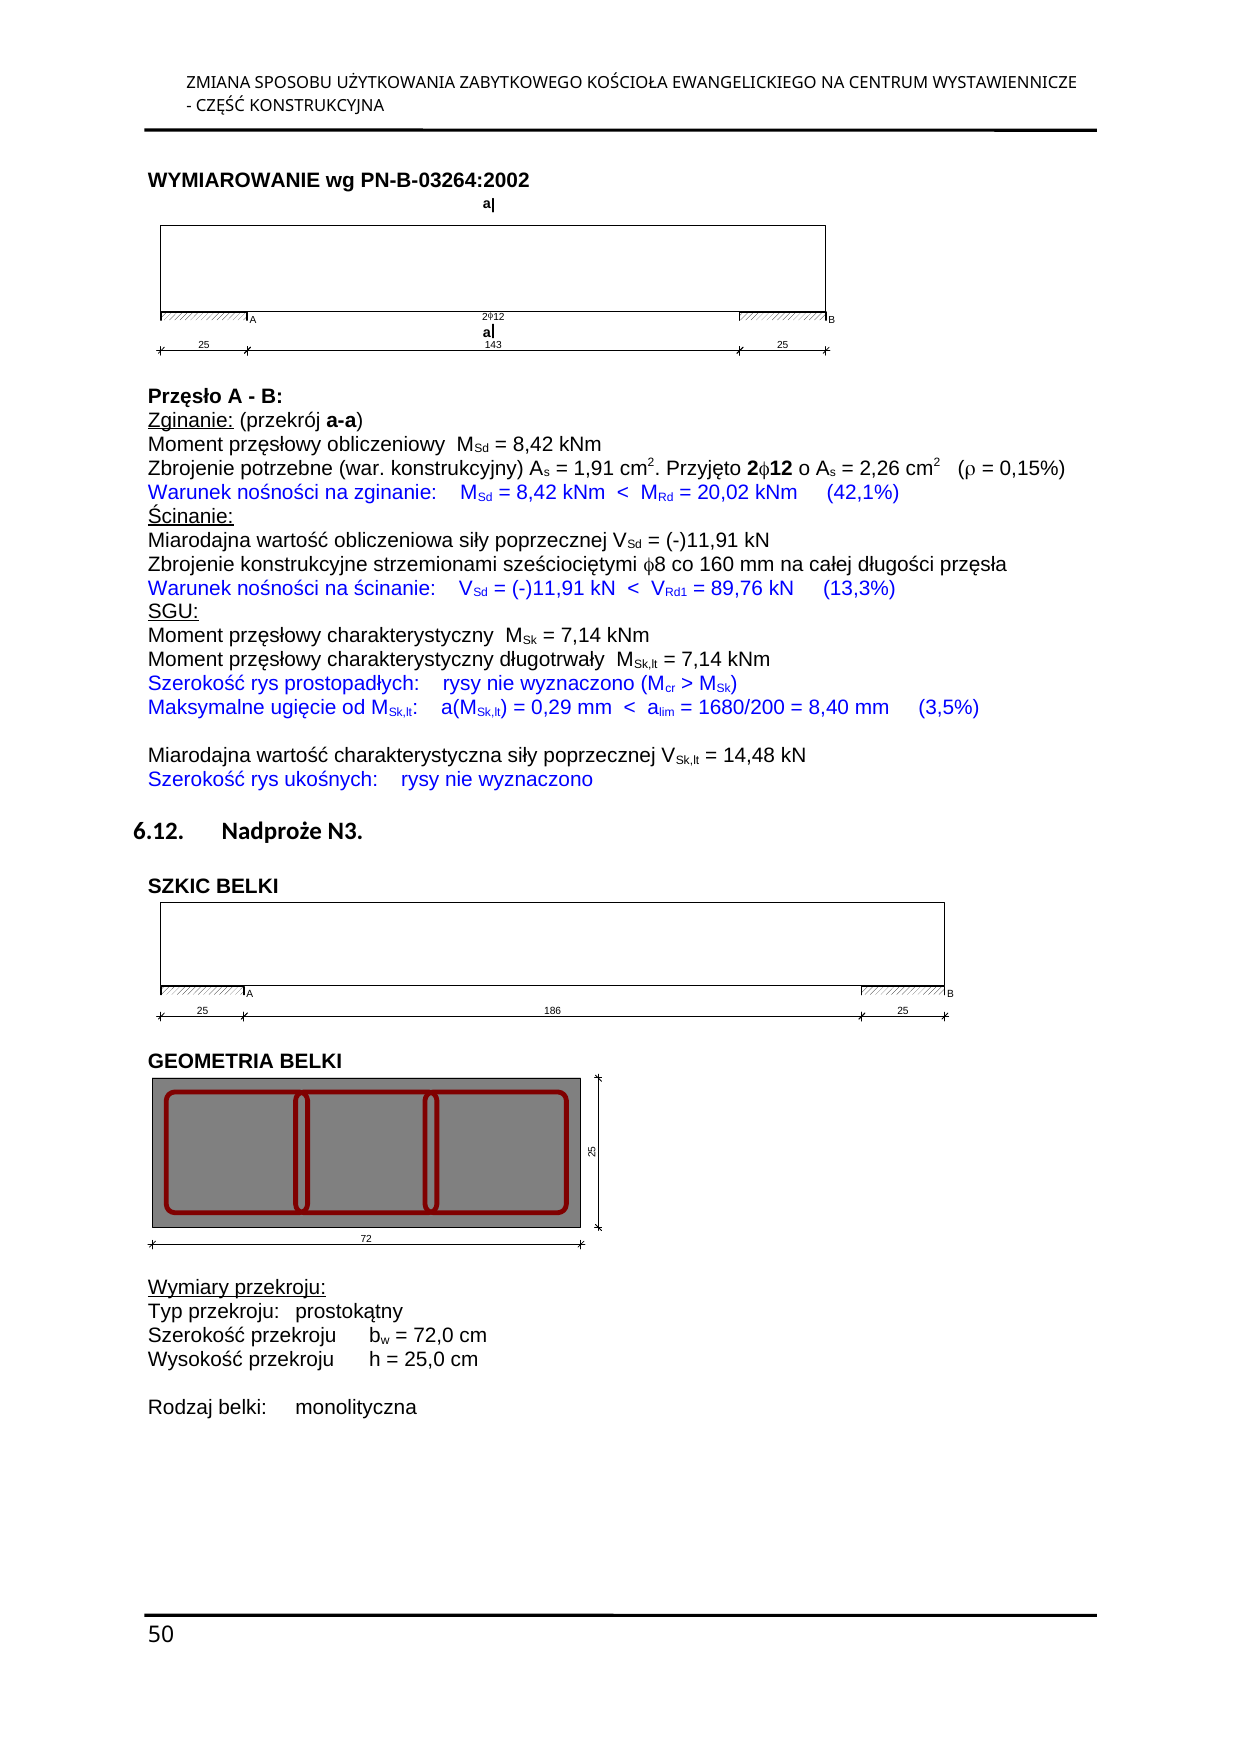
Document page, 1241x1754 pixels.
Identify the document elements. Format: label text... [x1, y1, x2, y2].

text Maksymalne ugięcie od MSk,lt: a(MSk,lt) = 0,29 mm < alim = 1680/200 = 8,40 mm (3,5%) [148, 695, 1093, 719]
text Zginanie: (przekrój a-a) [148, 407, 1093, 431]
text Szerokość rys ukośnych: rysy nie wyznaczono [148, 767, 1093, 791]
text GEOMETRIA BELKI [148, 1049, 1093, 1073]
text Moment przęsłowy charakterystyczny długotrwały MSk,lt = 7,14 kNm [148, 647, 1093, 671]
text Typ przekroju: prostokątny [148, 1299, 1093, 1323]
text Wysokość przekroju h = 25,0 cm [148, 1347, 1093, 1371]
text SGU: [148, 599, 1093, 623]
text Szerokość przekroju bw = 72,0 cm [148, 1323, 1093, 1347]
text Warunek nośności na zginanie: MSd = 8,42 kNm < MRd = 20,02 kNm (42,1%) [148, 479, 1093, 503]
text SZKIC BELKI [148, 874, 1093, 898]
text Rodzaj belki: monolityczna [148, 1394, 1093, 1418]
text Miarodajna wartość obliczeniowa siły poprzecznej VSd = (-)11,91 kN [148, 527, 1093, 551]
text Miarodajna wartość charakterystyczna siły poprzecznej VSk,lt = 14,48 kN [148, 743, 1093, 767]
text Moment przęsłowy charakterystyczny MSk = 7,14 kNm [148, 623, 1093, 647]
text Moment przęsłowy obliczeniowy MSd = 8,42 kNm [148, 431, 1093, 455]
text Wymiary przekroju: [148, 1275, 1093, 1299]
text Przęsło A - B: [148, 383, 1093, 407]
subtitle Nadproże N3. [133, 815, 1093, 846]
text Szerokość rys prostopadłych: rysy nie wyznaczono (Mcr > MSk) [148, 671, 1093, 695]
text Ścinanie: [148, 503, 1093, 527]
text Zbrojenie potrzebne (war. konstrukcyjny) As = 1,91 cm2. Przyjęto 212 o As = 2,26 cm2 ( = 0,15%) [148, 455, 1093, 479]
text Zbrojenie konstrukcyjne strzemionami sześciociętymi 8 co 160 mm na całej długości przęsła [148, 551, 1093, 575]
text WYMIAROWANIE wg PN-B-03264:2002 [148, 167, 1093, 191]
text Warunek nośności na ścinanie: VSd = (-)11,91 kN < VRd1 = 89,76 kN (13,3%) [148, 575, 1093, 599]
